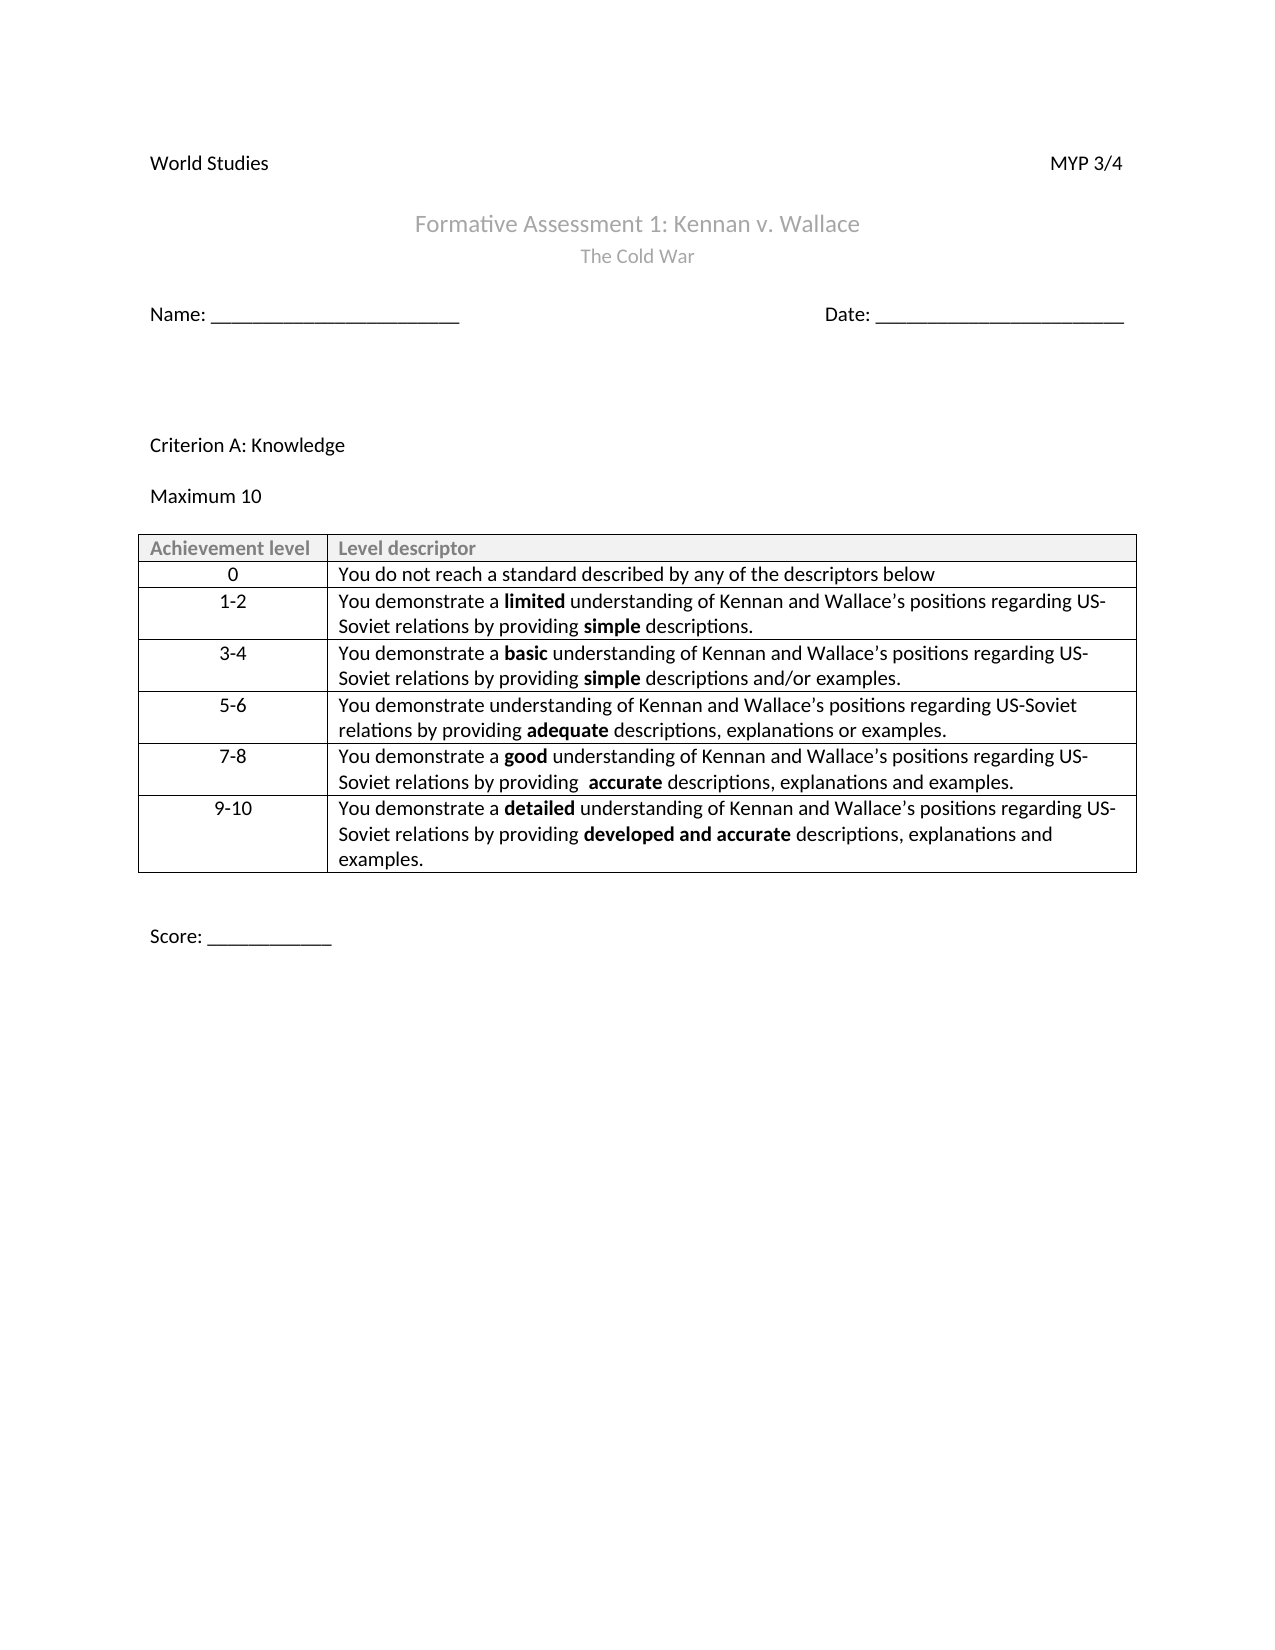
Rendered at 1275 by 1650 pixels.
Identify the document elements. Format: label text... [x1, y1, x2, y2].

text The Cold War [150, 243, 1125, 269]
text Maximum 10 [150, 483, 1125, 509]
text Criterion A: Knowledge [150, 432, 1125, 458]
table_header Achievement level [139, 535, 327, 561]
table_cell You demonstrate a basic understanding of Kennan and Wallace’s positions regarding US-Soviet relations by providing simple descriptions and/or examples. [328, 640, 1136, 691]
table_cell You demonstrate a detailed understanding of Kennan and Wallace’s positions regarding US-Soviet relations by providing developed and accurate descriptions, explanations and examples. [328, 796, 1136, 872]
table_cell You demonstrate understanding of Kennan and Wallace’s positions regarding US-Soviet relations by providing adequate descriptions, explanations or examples. [328, 692, 1136, 743]
table_header Level descriptor [328, 535, 1136, 561]
table_cell You do not reach a standard described by any of the descriptors below [328, 562, 1136, 587]
table_cell You demonstrate a limited understanding of Kennan and Wallace’s positions regarding US-Soviet relations by providing simple descriptions. [328, 588, 1136, 639]
table_cell 0 [139, 562, 327, 587]
text Name: ________________________ Date: ________________________ [150, 302, 1125, 327]
table_cell You demonstrate a good understanding of Kennan and Wallace’s positions regarding US-Soviet relations by providing accurate descriptions, explanations and examples. [328, 744, 1136, 794]
text Formative Assessment 1: Kennan v. Wallace [150, 208, 1125, 239]
text Score: ____________ [150, 924, 1125, 949]
table_cell 1-2 [139, 588, 327, 639]
text World Studies MYP 3/4 [150, 150, 1125, 175]
table_cell 9-10 [139, 796, 327, 872]
table_cell 3-4 [139, 640, 327, 691]
table_cell 7-8 [139, 744, 327, 794]
table_cell 5-6 [139, 692, 327, 743]
